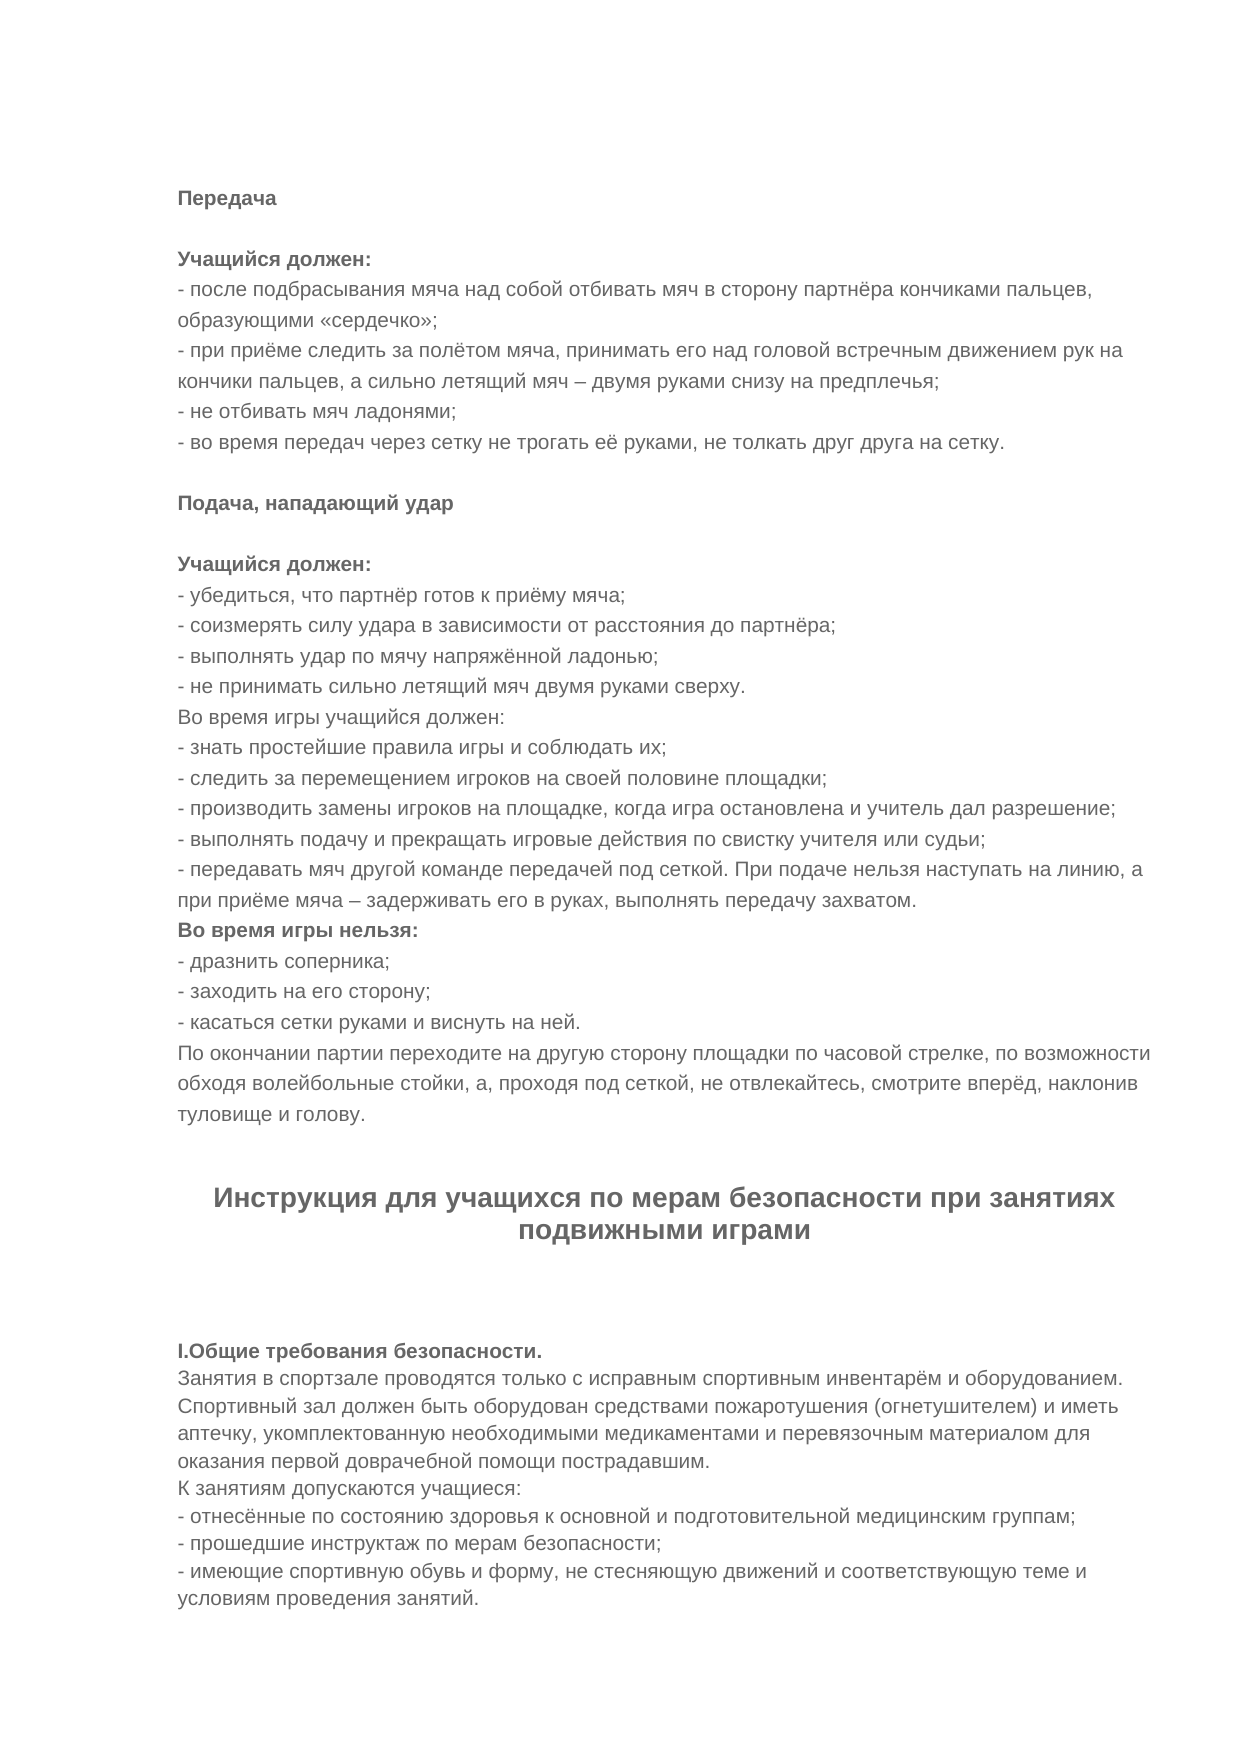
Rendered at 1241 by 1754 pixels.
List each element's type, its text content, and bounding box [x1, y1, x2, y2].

text Передача Учащийся должен: - после подбрасывания мяча над собой отбивать мяч в сторону партнёра кончиками пальцев, образующими «сердечко»; - при приёме следить за полётом мяча, принимать его над головой встречным движением рук на кончики пальцев, а сильно летящий мяч – двумя руками снизу на предплечья; - не отбивать мяч ладонями; - во время передач через сетку не трогать её руками, не толкать друг друга на сетку. Подача, нападающий удар Учащийся должен: - убедиться, что партнёр готов к приёму мяча; - соизмерять силу удара в зависимости от расстояния до партнёра; - выполнять удар по мячу напряжённой ладонью; - не принимать сильно летящий мяч двумя руками сверху. Во время игры учащийся должен: - знать простейшие правила игры и соблюдать их; - следить за перемещением игроков на своей половине площадки; - производить замены игроков на площадке, когда игра остановлена и учитель дал разрешение; - выполнять подачу и прекращать игровые действия по свистку учителя или судьи; - передавать мяч другой команде передачей под сеткой. При подаче нельзя наступать на линию, а при приёме мяча – задерживать его в руках, выполнять передачу захватом. Во время игры нельзя: - дразнить соперника; - заходить на его сторону; - касаться сетки руками и виснуть на ней. По окончании партии переходите на другую сторону площадки по часовой стрелке, по возможности обходя волейбольные стойки, а, проходя под сеткой, не отвлекайтесь, смотрите вперёд, наклонив туловище и голову. [177, 118, 1152, 1156]
text Инструкция для учащихся по мерам безопасности при занятиях подвижными играми [177, 1181, 1152, 1246]
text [177, 1256, 1152, 1610]
